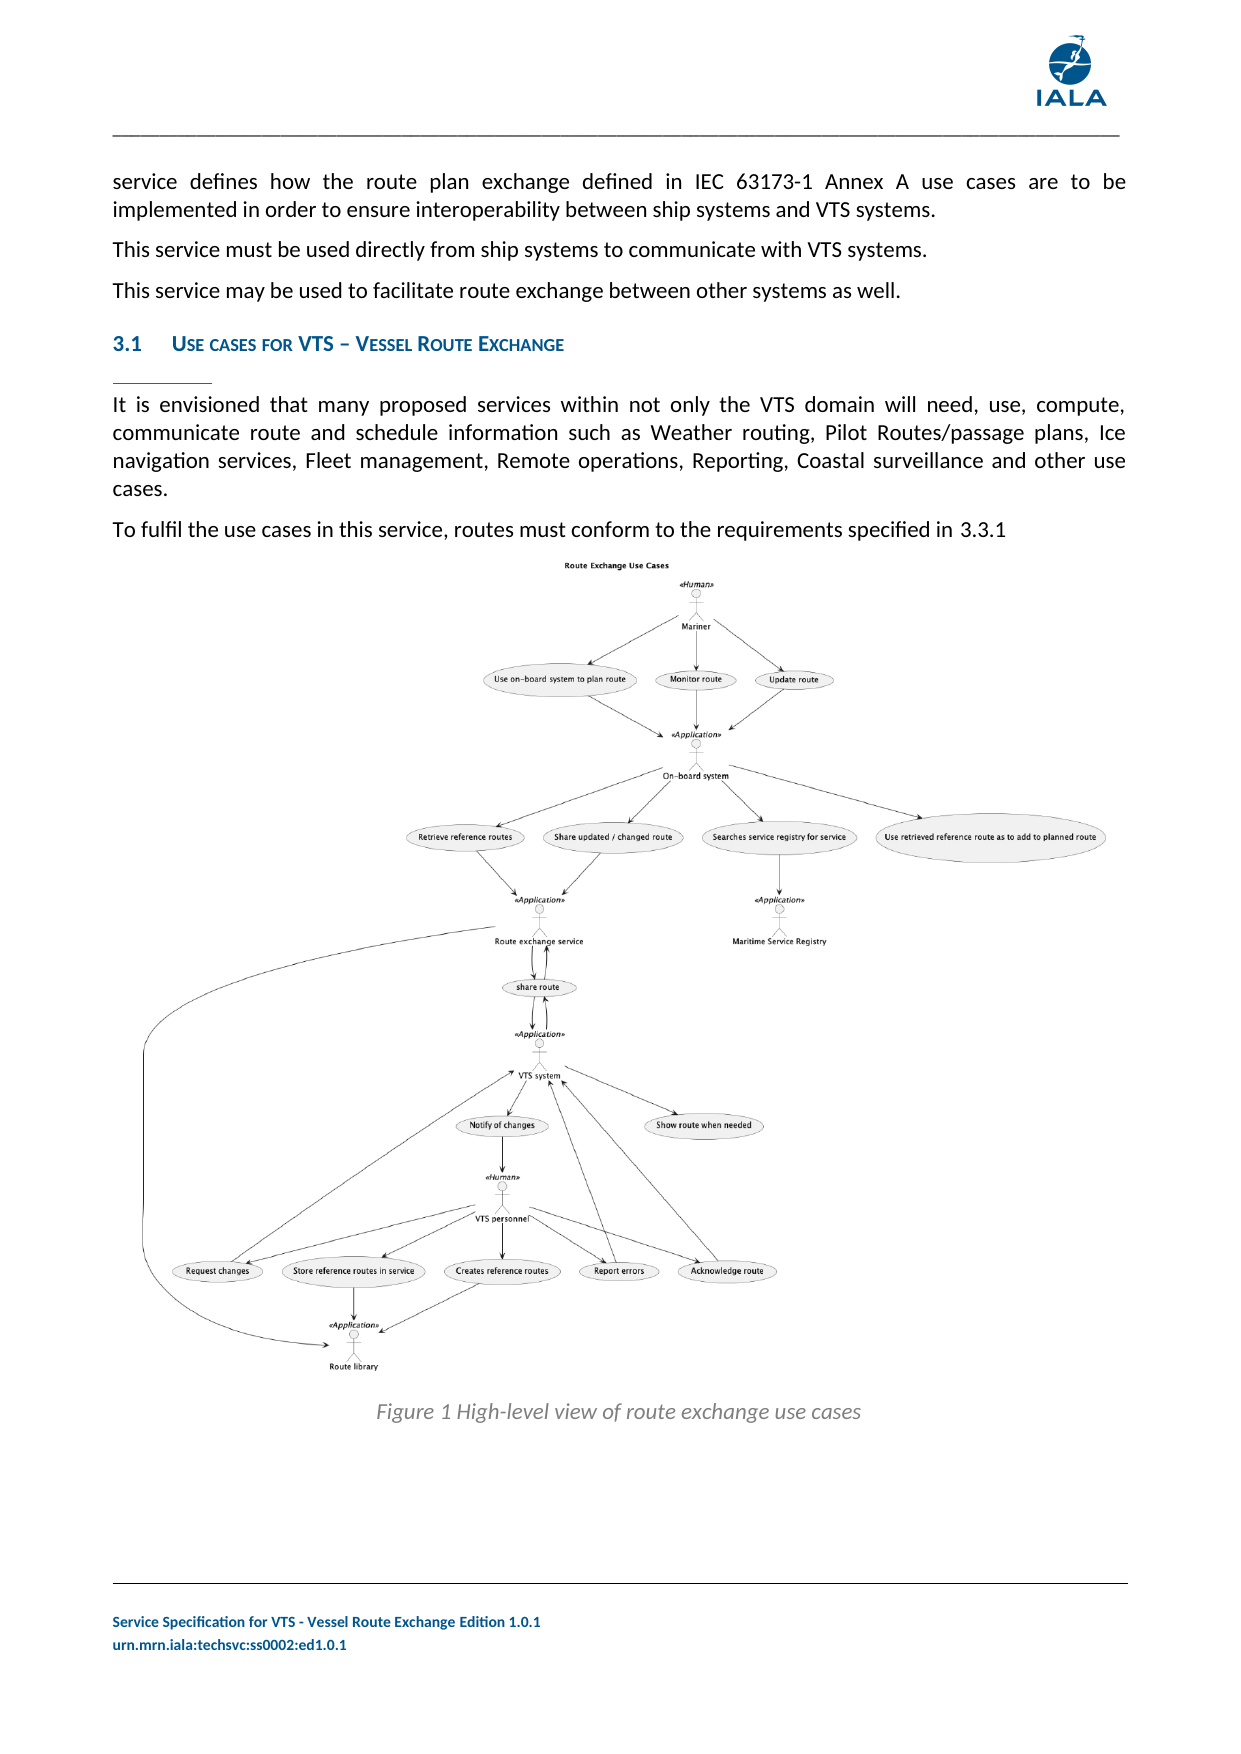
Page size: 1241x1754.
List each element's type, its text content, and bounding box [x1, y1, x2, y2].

text To fulfil the use cases in this service, routes must conform to the requirements specified in 3.3.1 [112, 515, 1128, 543]
subtitle Use cases for VTS – Vessel Route Exchange [112, 329, 1128, 357]
text Figure 1 High-level view of route exchange use cases [112, 1397, 1128, 1425]
text It is envisioned that many proposed services within not only the VTS domain will need, use, compute, communicate route and schedule information such as Weather routing, Pilot Routes/passage plans, Ice navigation services, Fleet management, Remote operations, Reporting, Coastal surveillance and other use cases. [112, 390, 1128, 502]
picture [132, 555, 1108, 1373]
picture [1021, 27, 1119, 122]
text This service may be used to facilitate route exchange between other systems as well. [112, 276, 1128, 304]
text This service must be used directly from ship systems to communicate with VTS systems. [112, 236, 1128, 263]
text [112, 167, 1128, 223]
